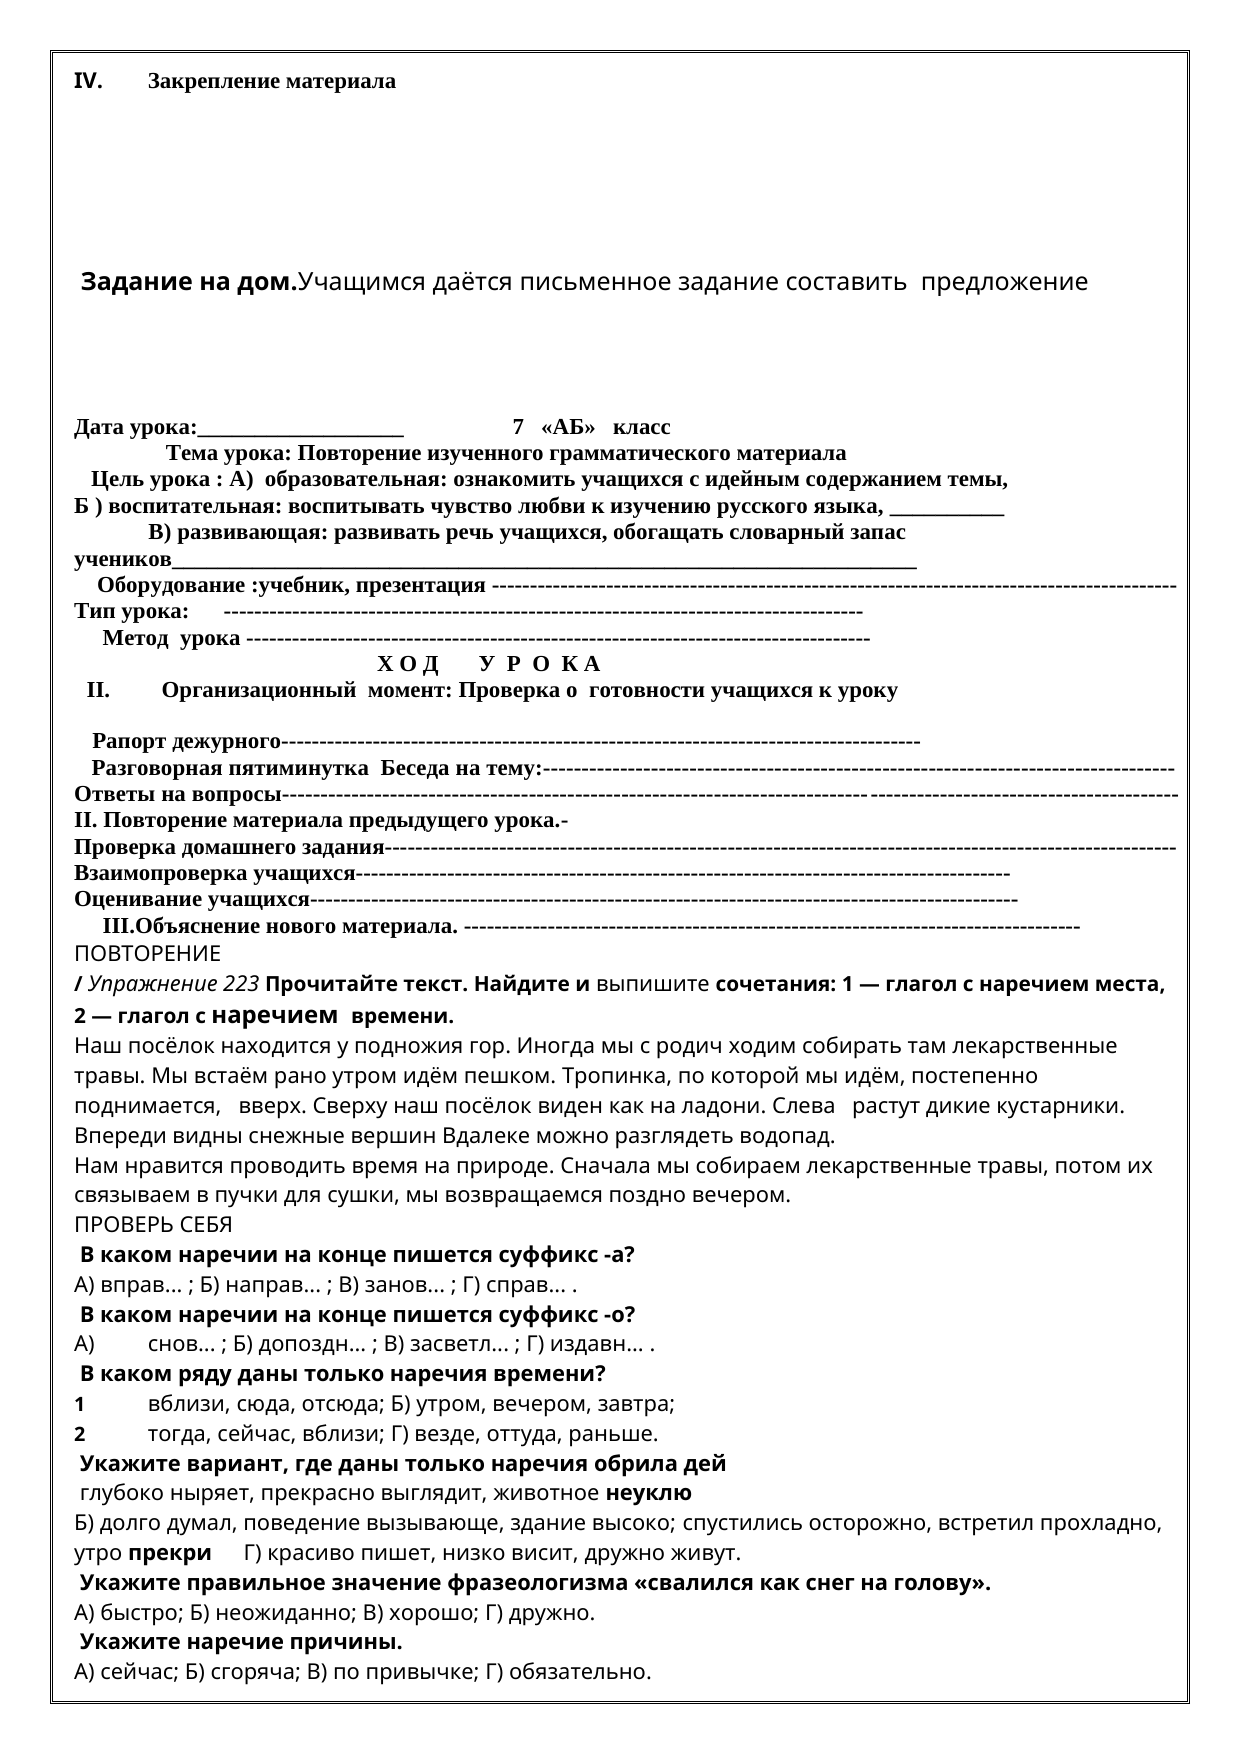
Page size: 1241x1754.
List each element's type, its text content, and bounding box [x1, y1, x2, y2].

text Б) долго думал, поведение вызывающе, здание высоко; спустились осторожно, встретил прохладно, утро прекри Г) красиво пишет, низко висит, дружно живут. [74, 1507, 1181, 1567]
text / Упражнение 223 Прочитайте текст. Найдите и выпишите сочетания: 1 — глагол с наречием места, 2 — глагол с наречием времени. [74, 968, 1181, 1030]
text Взаимопроверка учащихся-------------------------------------------------------------------------------------- [74, 859, 1181, 886]
text Укажите наречие причины. [74, 1626, 1181, 1656]
text Рапорт дежурного------------------------------------------------------------------------------------ [86, 727, 1181, 754]
list Закрепление материала [74, 65, 1181, 95]
text В каком наречии на конце пишется суффикс -о? [74, 1298, 1181, 1328]
text Тема урока: Повторение изученного грамматического материала [74, 439, 1181, 466]
text А) быстро; Б) неожиданно; В) хорошо; Г) дружно. [74, 1596, 1181, 1626]
text Разговорная пятиминутка Беседа на тему:----------------------------------------------------------------------------------Ответы на вопросы-------------------------------------------------------------------------------------------------------------------- [74, 754, 1181, 806]
text Оборудование :учебник, презентация ------------------------------------------------------------------------------------------ Тип урока: ------------------------------------------------------------------------------------ [74, 571, 1181, 624]
text Задание на дом.Учащимся даётся письменное задание составить предложение [74, 264, 1181, 298]
text В каком наречии на конце пишется суффикс -а? [74, 1239, 1181, 1269]
text Проверка домашнего задания-------------------------------------------------------------------------------------------------------- [74, 833, 1181, 859]
text А) вправ... ; Б) направ... ; В) занов... ; Г) справ... . [74, 1269, 1181, 1298]
list Организационный момент: Проверка о готовности учащихся к уроку [86, 676, 1181, 703]
text Х О Д У Р О К А [74, 650, 1181, 676]
text Наш посёлок находится у подножия гор. Иногда мы с родич ходим собирать там лекарственные травы. Мы встаём рано утром идём пешком. Тропинка, по которой мы идём, постепенно поднимается, вверх. Сверху наш посёлок виден как на ладони. Слева растут дикие кустарники. Впереди видны снежные вершин Вдалеке можно разглядеть водопад. [74, 1030, 1181, 1149]
text глубоко ныряет, прекрасно выглядит, животное неуклю [74, 1477, 1181, 1507]
text Нам нравится проводить время на природе. Сначала мы собираем лекарственные травы, потом их связываем в пучки для сушки, мы возвращаемся поздно вечером. [74, 1149, 1181, 1209]
text III.Объяснение нового материала. --------------------------------------------------------------------------------- ПОВТОРЕНИЕ [74, 912, 1181, 968]
text А) сейчас; Б) сгоряча; В) по привычке; Г) обязательно. [74, 1656, 1181, 1686]
text II. Повторение материала предыдущего урока.- [74, 806, 1181, 833]
text Укажите вариант, где даны только наречия обрила дей [74, 1447, 1181, 1477]
list тогда, сейчас, вблизи; Г) везде, оттуда, раньше. [74, 1418, 1181, 1447]
text Б ) воспитательная: воспитывать чувство любви к изучению русского языка, __________ [74, 492, 1181, 518]
text ПРОВЕРЬ СЕБЯ [74, 1209, 1181, 1239]
text В) развивающая: развивать речь учащихся, обогащать словарный запас учеников_________________________________________________________________ [74, 518, 1181, 571]
text Метод урока ---------------------------------------------------------------------------------- [74, 624, 1181, 650]
text А) снов... ; Б) допоздн... ; В) засветл... ; Г) издавн... . [74, 1328, 1181, 1358]
text Укажите правильное значение фразеологизма «свалился как снег на голову». [74, 1567, 1181, 1596]
list вблизи, сюда, отсюда; Б) утром, вечером, завтра; [74, 1388, 1181, 1418]
text Оценивание учащихся--------------------------------------------------------------------------------------------- [74, 886, 1181, 912]
text Цель урока : A) образовательная: ознакомить учащихся с идейным содержанием темы, [74, 466, 1181, 492]
text Дата урока:__________________ 7 «АБ» класс [74, 413, 1181, 439]
text В каком ряду даны только наречия времени? [74, 1358, 1181, 1388]
